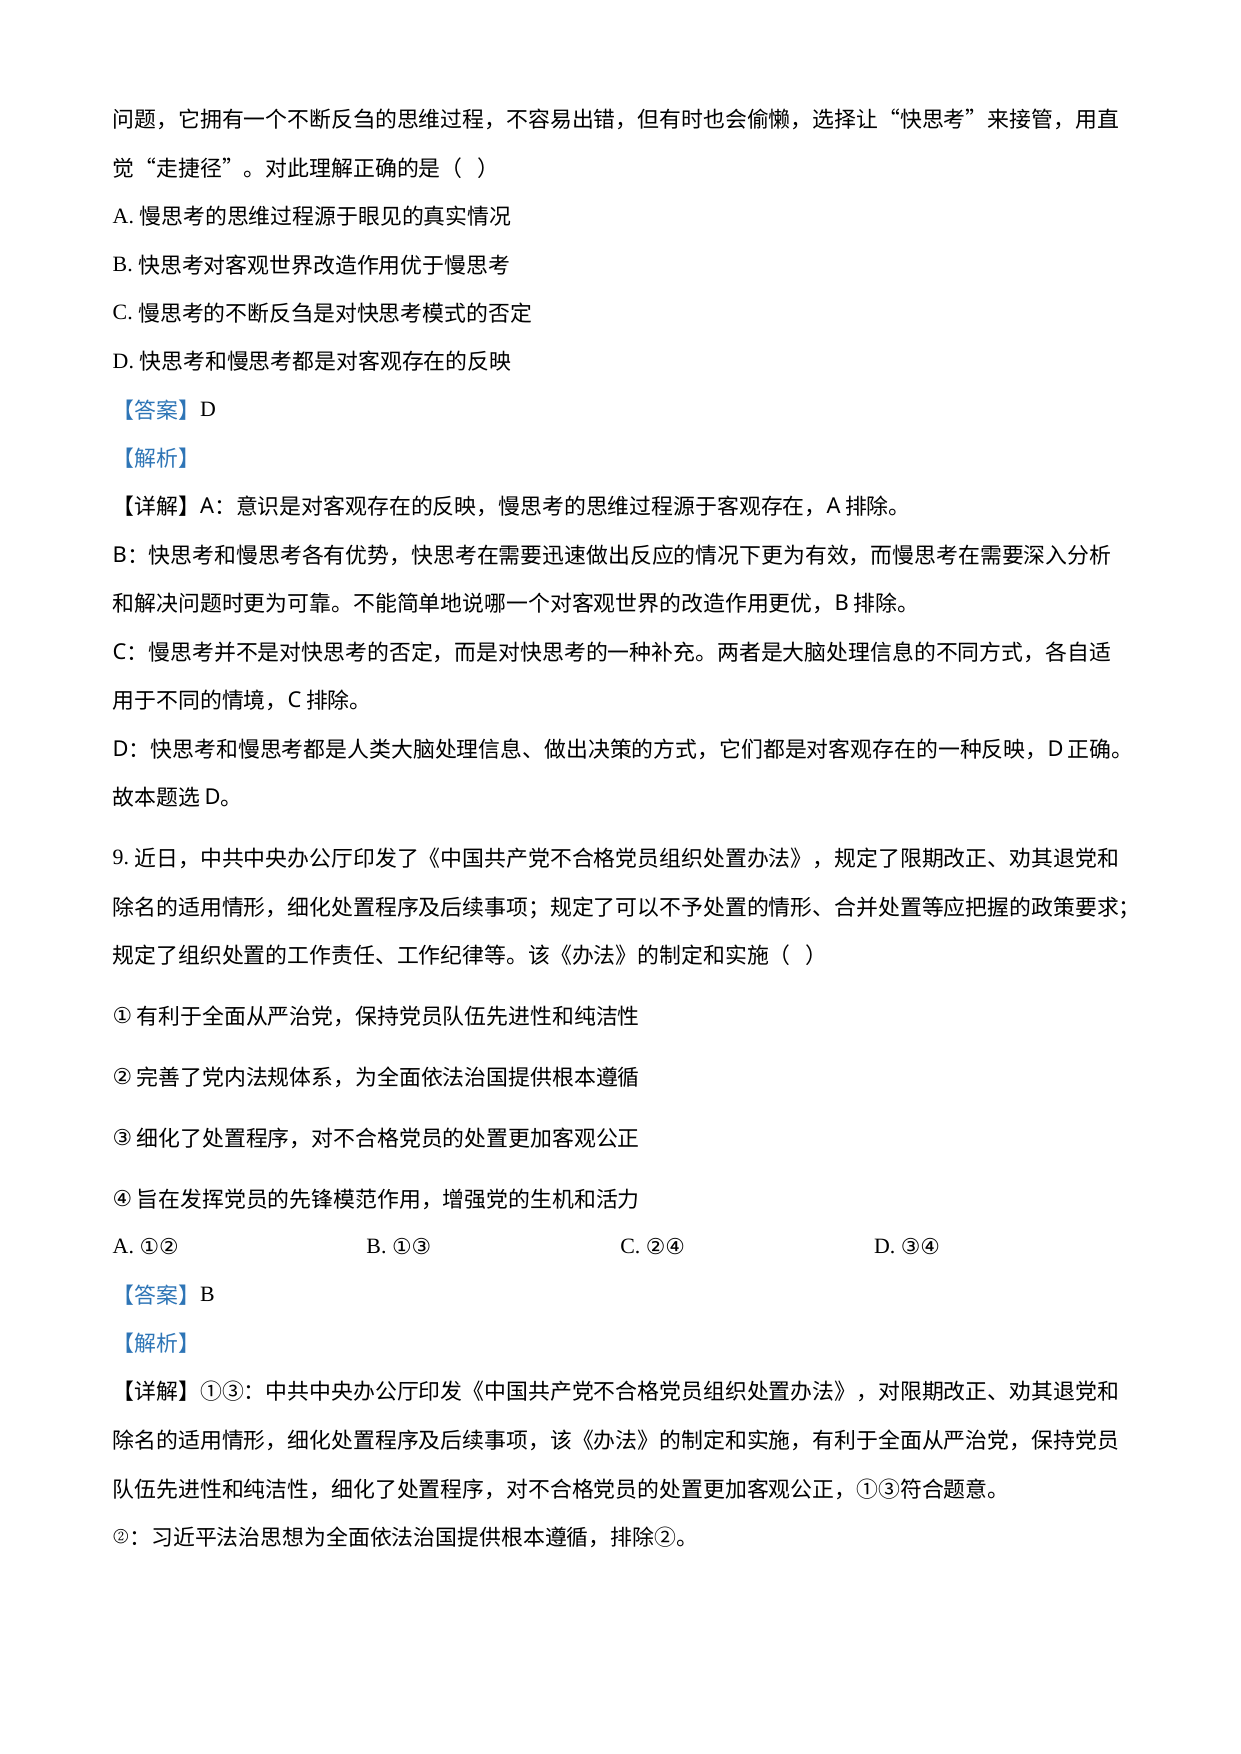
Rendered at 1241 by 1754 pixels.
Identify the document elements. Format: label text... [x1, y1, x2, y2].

text A. 慢思考的思维过程源于眼见的真实情况 [112, 199, 1128, 231]
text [112, 102, 1128, 183]
text ②：习近平法治思想为全面依法治国提供根本遵循，排除②。 [112, 1520, 1128, 1552]
text B：快思考和慢思考各有优势，快思考在需要迅速做出反应的情况下更为有效，而慢思考在需要深入分析和解决问题时更为可靠。不能简单地说哪一个对客观世界的改造作用更优，B排除。 [112, 537, 1128, 618]
text 【答案】B [112, 1277, 1128, 1310]
text C. 慢思考的不断反刍是对快思考模式的否定 [112, 296, 1128, 328]
text D：快思考和慢思考都是人类大脑处理信息、做出决策的方式，它们都是对客观存在的一种反映，D正确。 [112, 731, 1128, 764]
text ③细化了处置程序，对不合格党员的处置更加客观公正 [112, 1121, 1128, 1153]
text C：慢思考并不是对快思考的否定，而是对快思考的一种补充。两者是大脑处理信息的不同方式，各自适用于不同的情境，C排除。 [112, 634, 1128, 716]
text 9. 近日，中共中央办公厅印发了《中国共产党不合格党员组织处置办法》，规定了限期改正、劝其退党和除名的适用情形，细化处置程序及后续事项；规定了可以不予处置的情形、合并处置等应把握的政策要求；规定了组织处置的工作责任、工作纪律等。该《办法》的制定和实施（ ） [112, 841, 1128, 971]
text A. ①② B. ①③ C. ②④ D. ③④ [112, 1230, 1128, 1262]
text 【解析】 [112, 441, 1128, 473]
text D. 快思考和慢思考都是对客观存在的反映 [112, 344, 1128, 376]
text 【详解】①③：中共中央办公厅印发《中国共产党不合格党员组织处置办法》，对限期改正、劝其退党和除名的适用情形，细化处置程序及后续事项，该《办法》的制定和实施，有利于全面从严治党，保持党员队伍先进性和纯洁性，细化了处置程序，对不合格党员的处置更加客观公正，①③符合题意。 [112, 1374, 1128, 1504]
text 故本题选D。 [112, 780, 1128, 812]
text 【答案】D [112, 392, 1128, 425]
text ④旨在发挥党员的先锋模范作用，增强党的生机和活力 [112, 1181, 1128, 1214]
text ①有利于全面从严治党，保持党员队伍先进性和纯洁性 [112, 999, 1128, 1031]
text 【解析】 [112, 1326, 1128, 1358]
text ②完善了党内法规体系，为全面依法治国提供根本遵循 [112, 1060, 1128, 1092]
text 【详解】A：意识是对客观存在的反映，慢思考的思维过程源于客观存在，A排除。 [112, 489, 1128, 521]
text B. 快思考对客观世界改造作用优于慢思考 [112, 247, 1128, 280]
